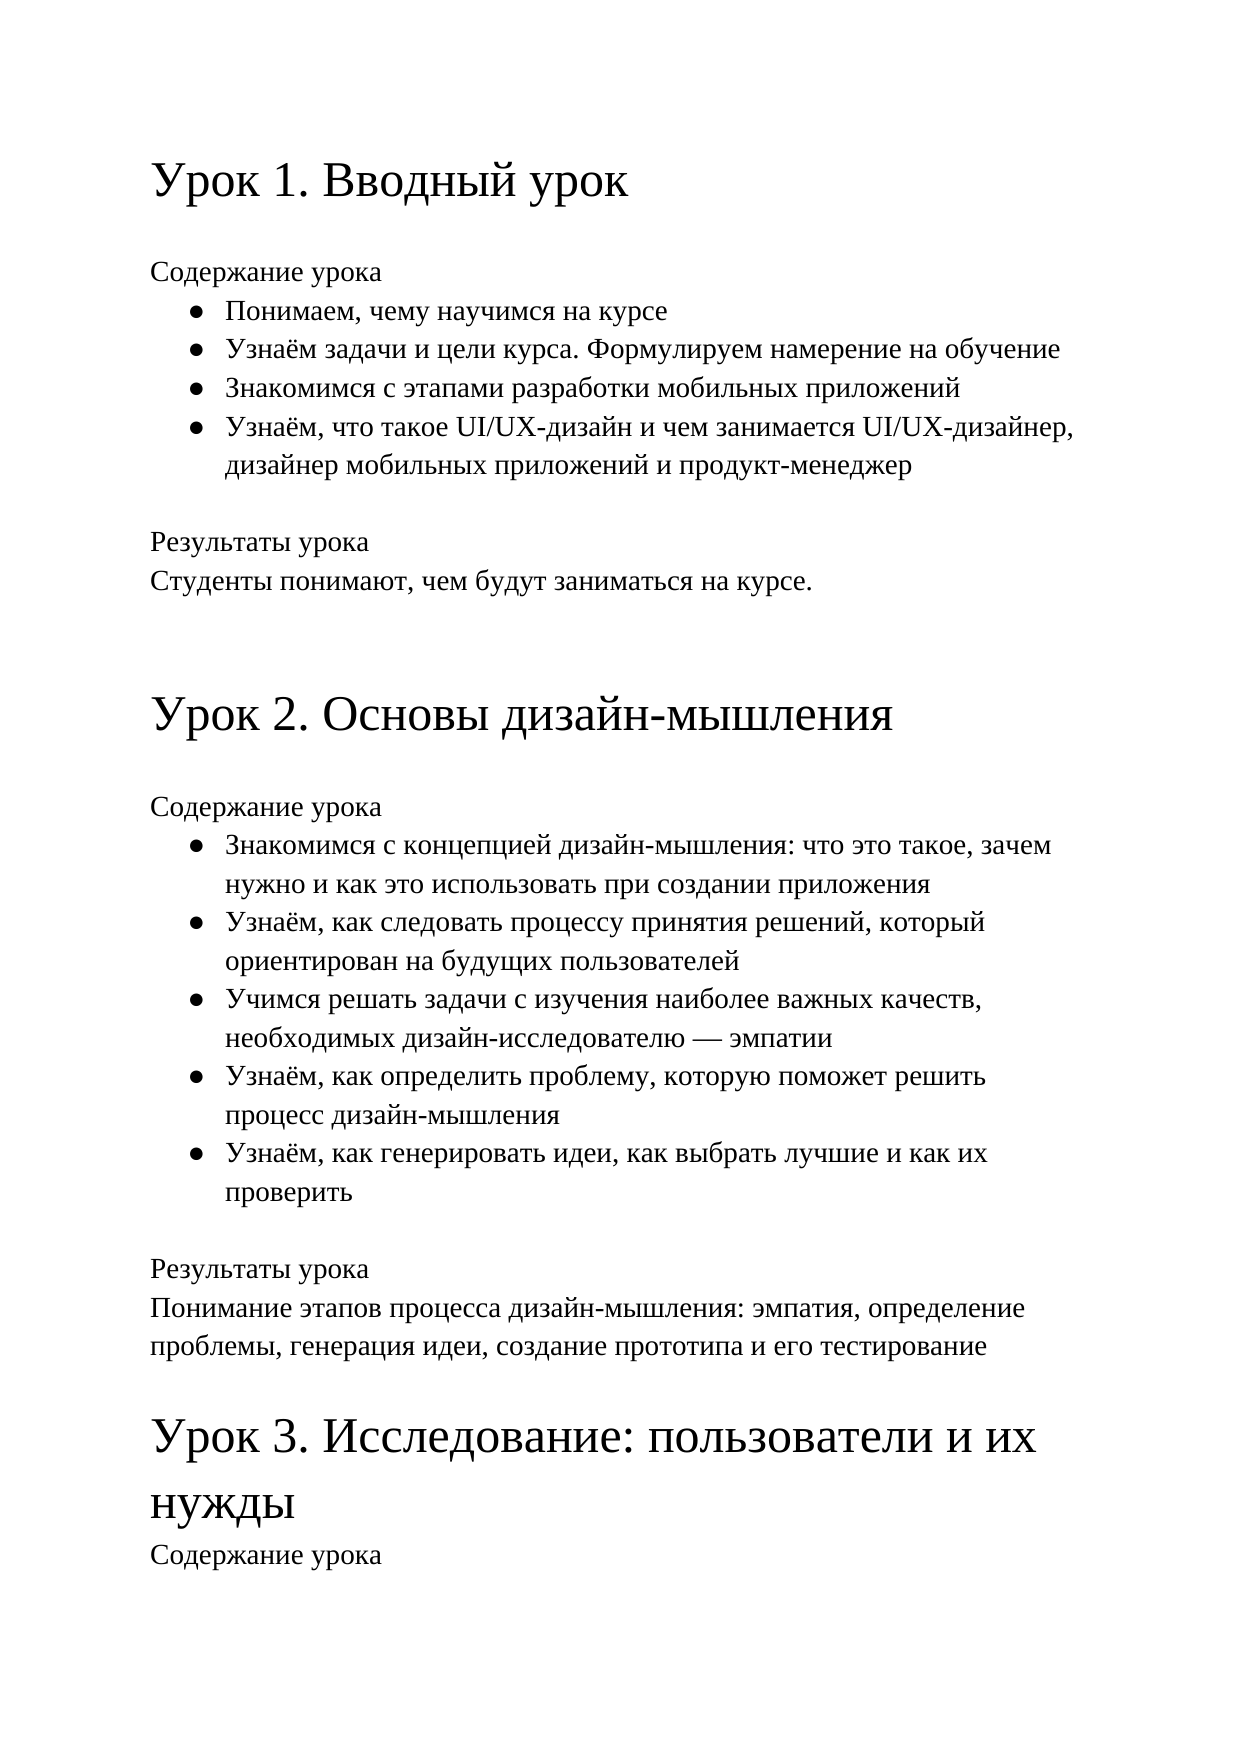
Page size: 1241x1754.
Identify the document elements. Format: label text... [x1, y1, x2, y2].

list Узнаём, как следовать процессу принятия решений, который ориентирован на будущих пользователей [187, 904, 1090, 976]
text Результаты урока [150, 1251, 1090, 1285]
text Понимание этапов процесса дизайн-мышления: эмпатия, определение проблемы, генерация идеи, создание прототипа и его тестирование [150, 1290, 1090, 1362]
text Содержание урока [150, 1537, 1090, 1571]
list Знакомимся с концепцией дизайн-мышления: что это такое, зачем нужно и как это использовать при создании приложения [187, 827, 1090, 899]
list Учимся решать задачи с изучения наиболее важных качеств, необходимых дизайн-исследователю — эмпатии [187, 981, 1090, 1053]
list Понимаем, чему научимся на курсе [187, 293, 1090, 327]
text Содержание урока [150, 789, 1090, 822]
list Узнаём, что такое UI/UX-дизайн и чем занимается UI/UX-дизайнер, дизайнер мобильных приложений и продукт-менеджер [187, 409, 1090, 481]
subtitle Урок 3. Исследование: пользователи и их нужды [150, 1405, 1090, 1529]
subtitle Урок 2. Основы дизайн-мышления [150, 684, 1090, 742]
list Знакомимся с этапами разработки мобильных приложений [187, 370, 1090, 404]
text Студенты понимают, чем будут заниматься на курсе. [150, 563, 1090, 596]
subtitle Урок 1. Вводный урок [150, 150, 1090, 207]
list Узнаём задачи и цели курса. Формулируем намерение на обучение [187, 332, 1090, 365]
text Содержание урока [150, 254, 1090, 288]
text Результаты урока [150, 524, 1090, 558]
list Узнаём, как определить проблему, которую поможет решить процесс дизайн-мышления [187, 1058, 1090, 1131]
list Узнаём, как генерировать идеи, как выбрать лучшие и как их проверить [187, 1136, 1090, 1208]
